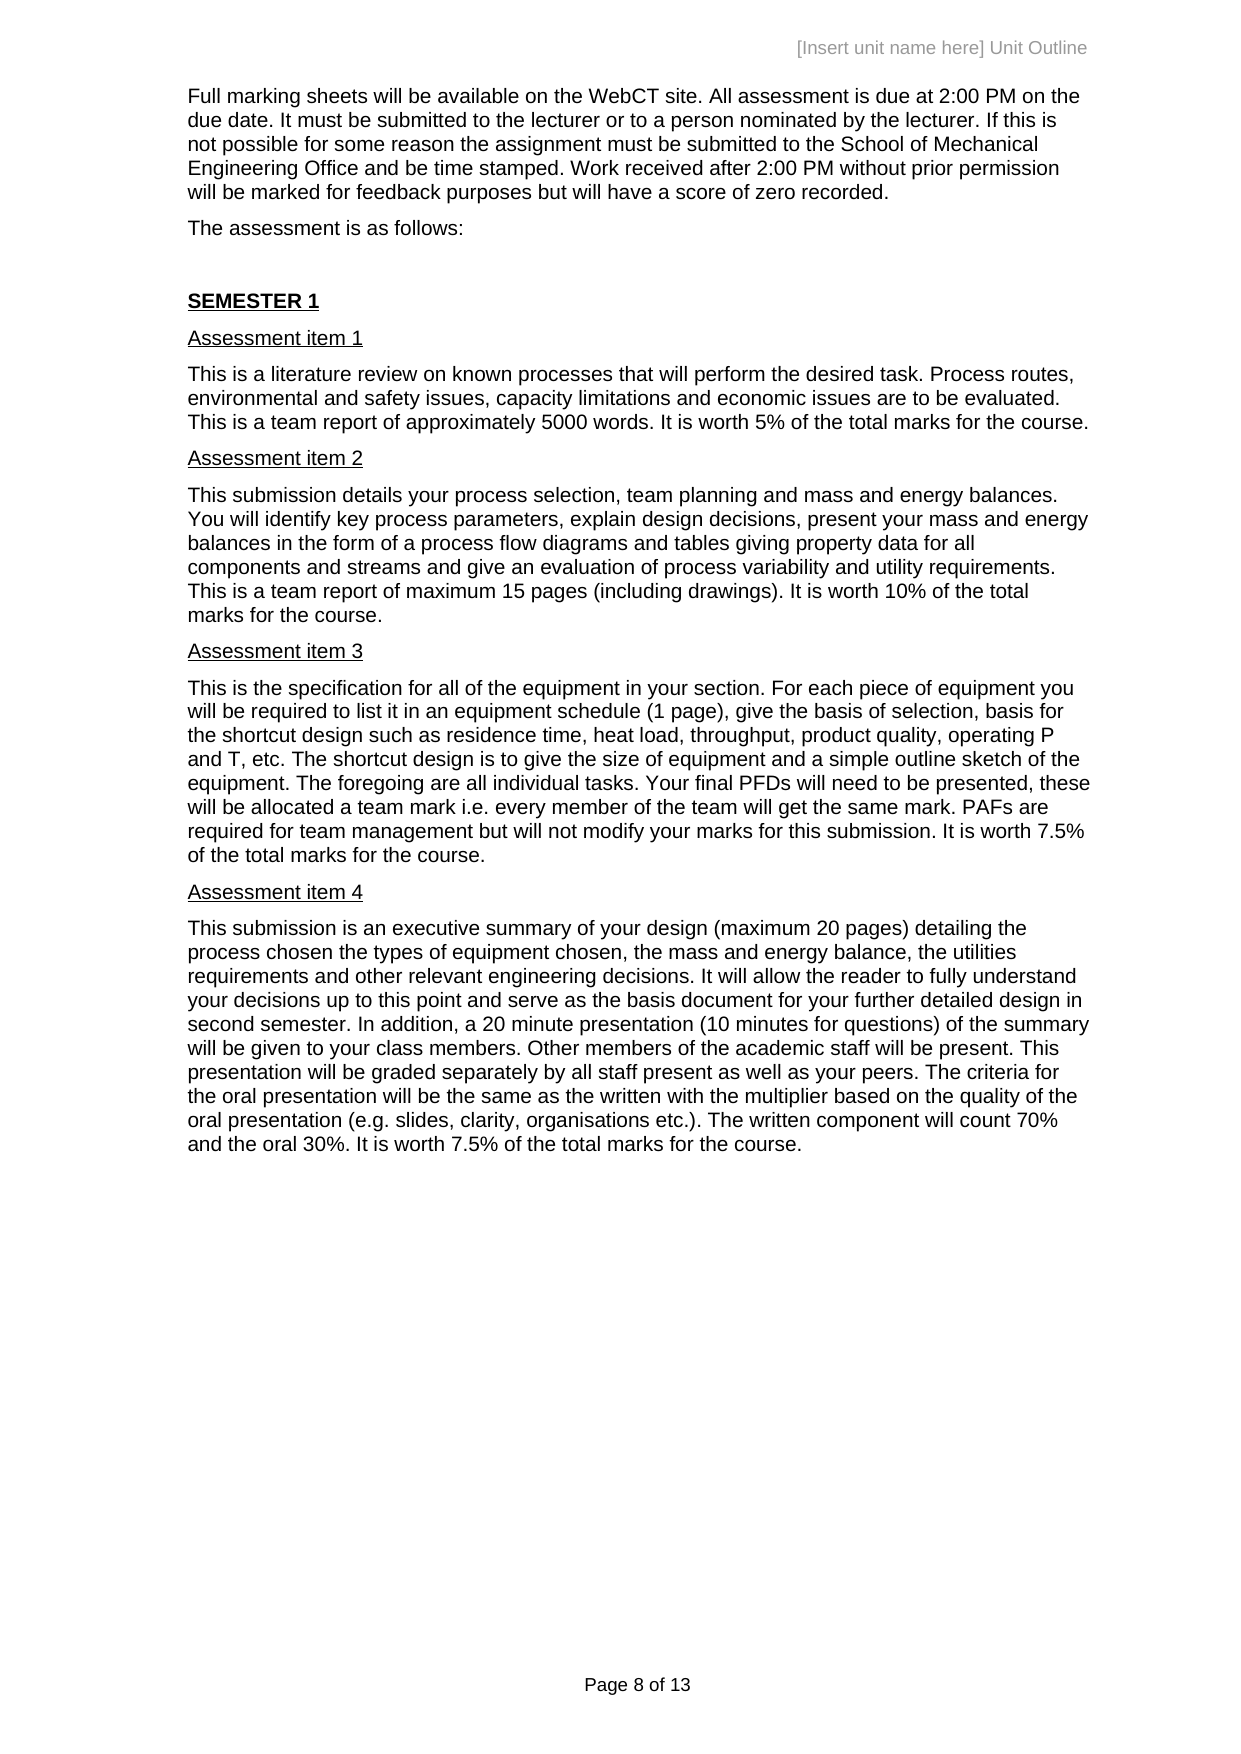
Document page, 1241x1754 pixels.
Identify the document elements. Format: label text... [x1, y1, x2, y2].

text Assessment item 2 [187, 446, 1092, 470]
text Assessment item 4 [187, 879, 1092, 903]
text This is the specification for all of the equipment in your section. For each piece of equipment you will be required to list it in an equipment schedule (1 page), give the basis of selection, basis for the shortcut design such as residence time, heat load, throughput, product quality, operating P and T, etc. The shortcut design is to give the size of equipment and a simple outline sketch of the equipment. The foregoing are all individual tasks. Your final PFDs will need to be presented, these will be allocated a team mark i.e. every member of the team will get the same mark. PAFs are required for team management but will not modify your marks for this submission. It is worth 7.5% of the total marks for the course. [187, 675, 1092, 867]
text This is a literature review on known processes that will perform the desired task. Process routes, environmental and safety issues, capacity limitations and economic issues are to be evaluated. This is a team report of approximately 5000 words. It is worth 5% of the total marks for the course. [187, 362, 1092, 434]
text Assessment item 1 [187, 325, 1092, 349]
text SEMESTER 1 [187, 289, 1092, 313]
text Full marking sheets will be available on the WebCT site. All assessment is due at 2:00 PM on the due date. It must be submitted to the lecturer or to a person nominated by the lecturer. If this is not possible for some reason the assignment must be submitted to the School of Mechanical Engineering Office and be time stamped. Work received after 2:00 PM without prior permission will be marked for feedback purposes but will have a score of zero recorded. [187, 84, 1092, 203]
text This submission is an executive summary of your design (maximum 20 pages) detailing the process chosen the types of equipment chosen, the mass and energy balance, the utilities requirements and other relevant engineering decisions. It will allow the reader to fully understand your decisions up to this point and serve as the basis document for your further detailed design in second semester. In addition, a 20 minute presentation (10 minutes for questions) of the summary will be given to your class members. Other members of the academic staff will be present. This presentation will be graded separately by all staff present as well as your peers. The criteria for the oral presentation will be the same as the written with the multiplier based on the quality of the oral presentation (e.g. slides, clarity, organisations etc.). The written component will count 70% and the oral 30%. It is worth 7.5% of the total marks for the course. [187, 916, 1092, 1156]
text This submission details your process selection, team planning and mass and energy balances. You will identify key process parameters, explain design decisions, present your mass and energy balances in the form of a process flow diagrams and tables giving property data for all components and streams and give an evaluation of process variability and utility requirements. This is a team report of maximum 15 pages (including drawings). It is worth 10% of the total marks for the course. [187, 483, 1092, 626]
text Assessment item 3 [187, 639, 1092, 663]
text The assessment is as follows: [187, 216, 1092, 240]
